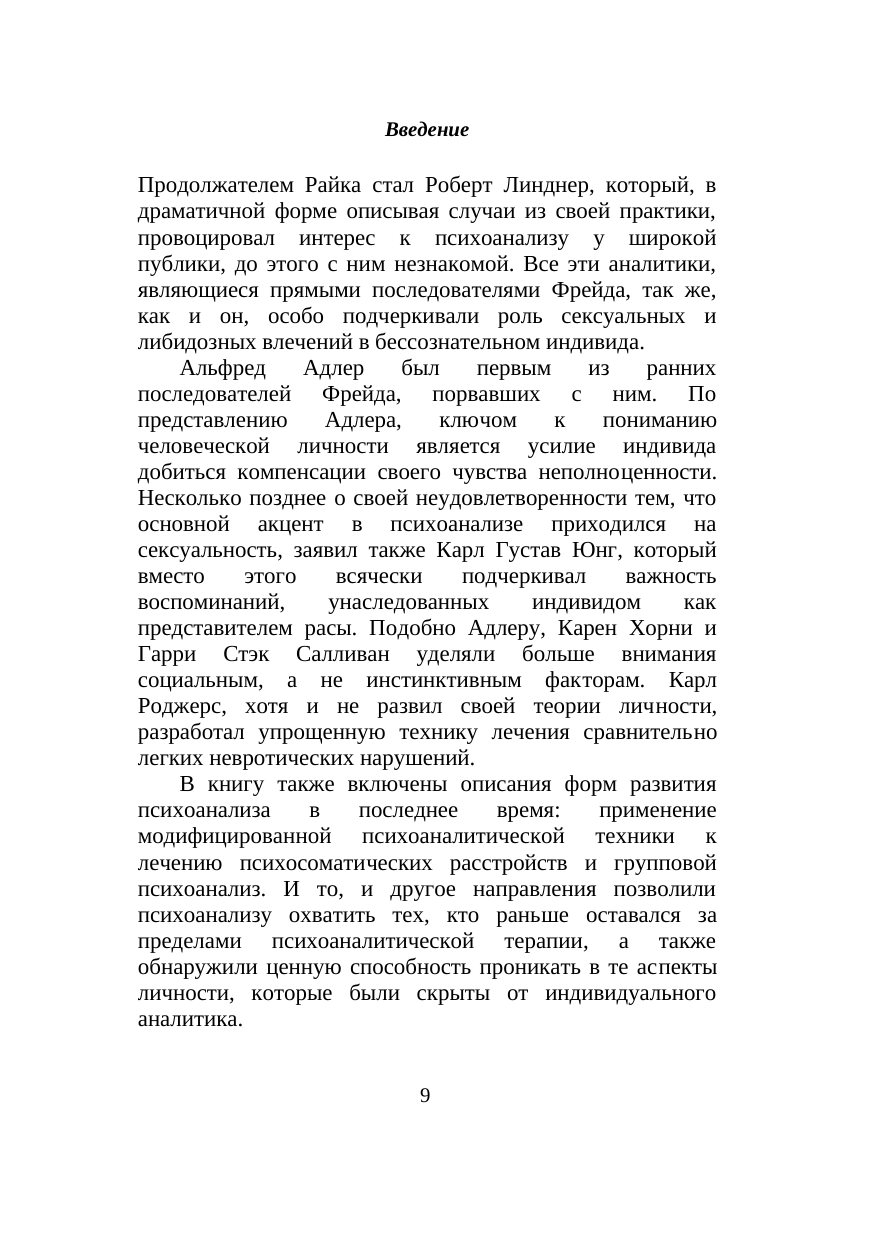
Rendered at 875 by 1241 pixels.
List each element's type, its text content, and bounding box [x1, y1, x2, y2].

text Альфред Адлер был первым из ранних последователей Фрейда, порвавших с ним. По представлению Адлера, ключом к пониманию человеческой личности является усилие индивида добиться компенсации своего чувства неполноценности. Несколько позднее о своей неудовлетворенности тем, что основной акцент в психоанализе приходился на сексуальность, заявил также Карл Густав Юнг, который вместо этого всячески подчеркивал важность воспоминаний, унаследованных индивидом как представителем расы. Подобно Адлеру, Карен Хорни и Гарри Стэк Салливан уделяли больше внимания социальным, а не инстинктивным факторам. Карл Роджерс, хотя и не развил своей теории личности, разработал упрощенную технику лечения сравнительно легких невротических нарушений. [138, 354, 717, 771]
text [138, 172, 717, 354]
text В книгу также включены описания форм развития психоанализа в последнее время: применение модифицированной психоаналитической техники к лечению психосоматических расстройств и групповой психоанализ. И то, и другое направления позволили психоанализу охватить тех, кто раньше оставался за пределами психоаналитической терапии, а также обнаружили ценную способность проникать в те аспекты личности, которые были скрыты от индивидуального аналитика. [138, 771, 717, 1031]
